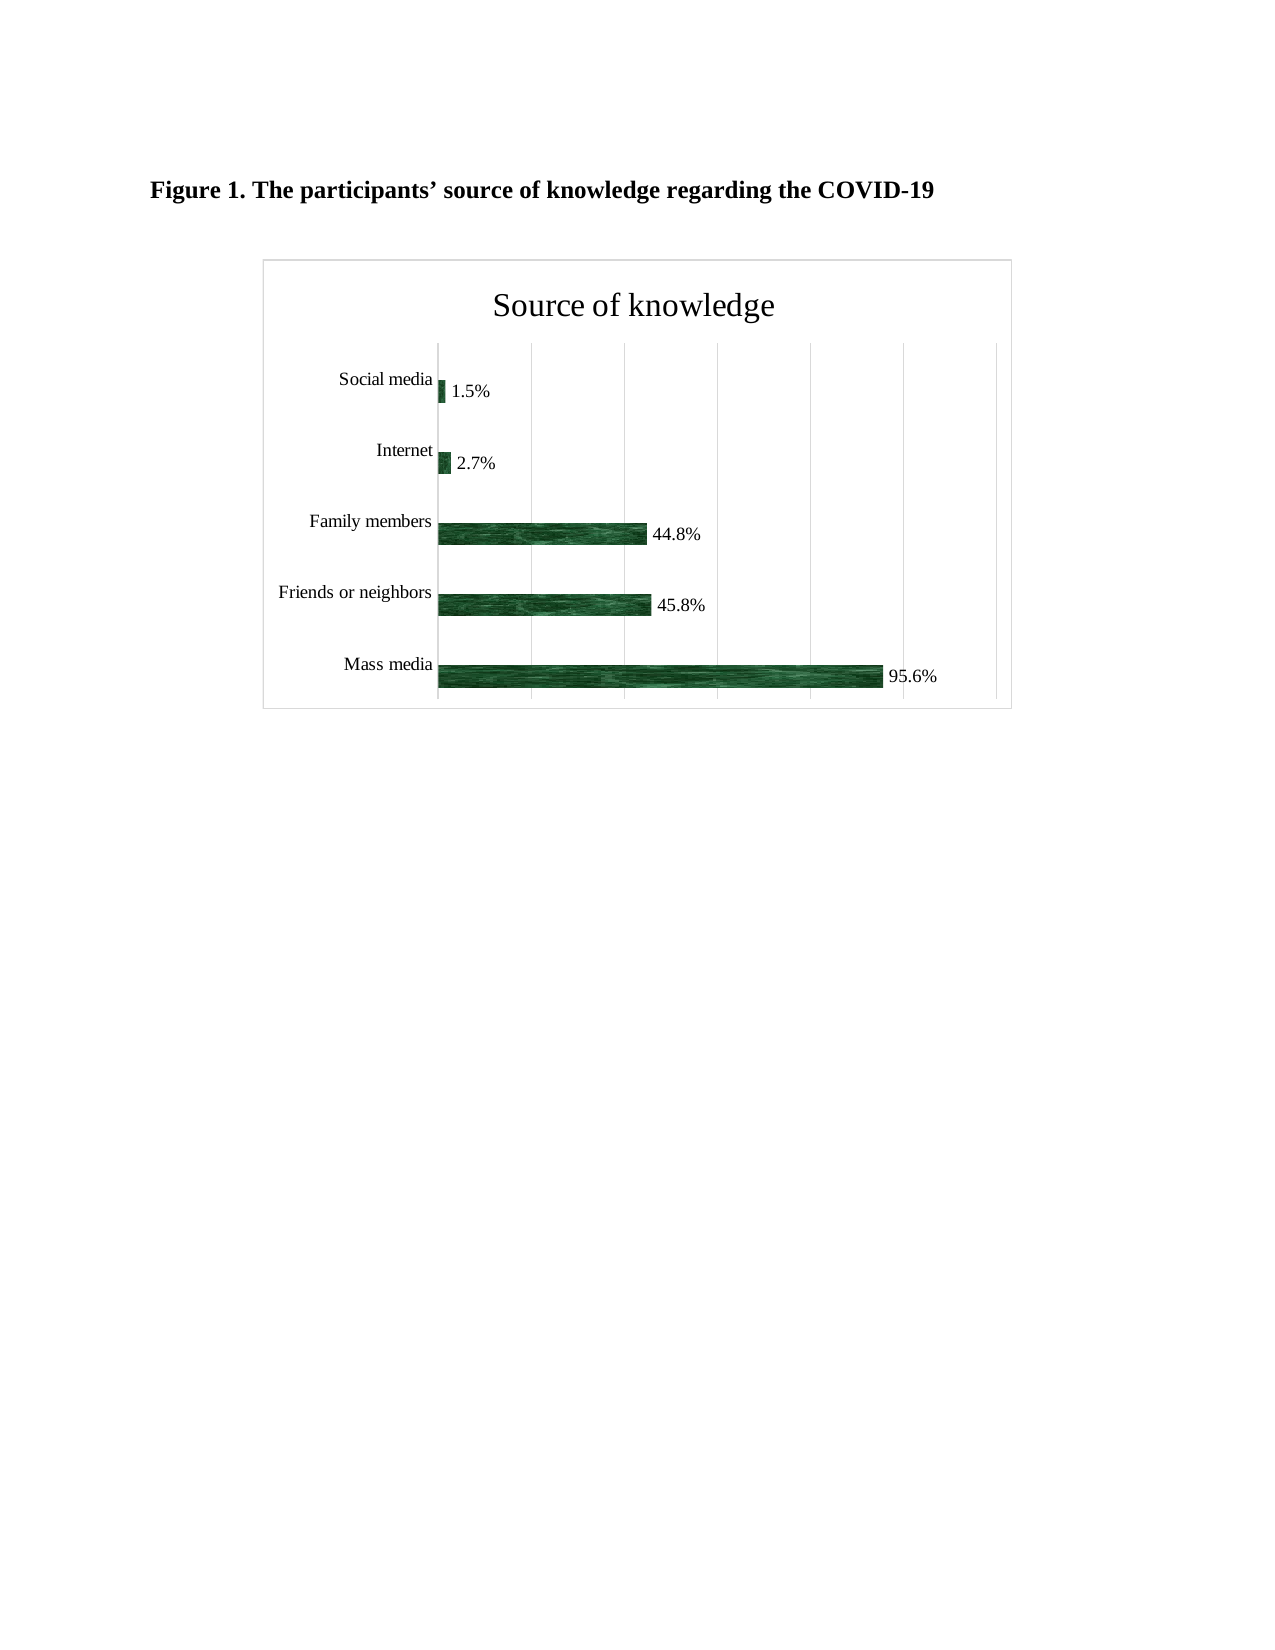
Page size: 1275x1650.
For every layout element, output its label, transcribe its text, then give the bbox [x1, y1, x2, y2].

picture [438, 452, 451, 474]
picture [438, 523, 647, 545]
picture [438, 665, 884, 688]
picture [438, 380, 446, 403]
picture [438, 594, 652, 616]
subtitle Figure 1. The participants’ source of knowledge regarding the COVID-19 [150, 175, 1125, 204]
